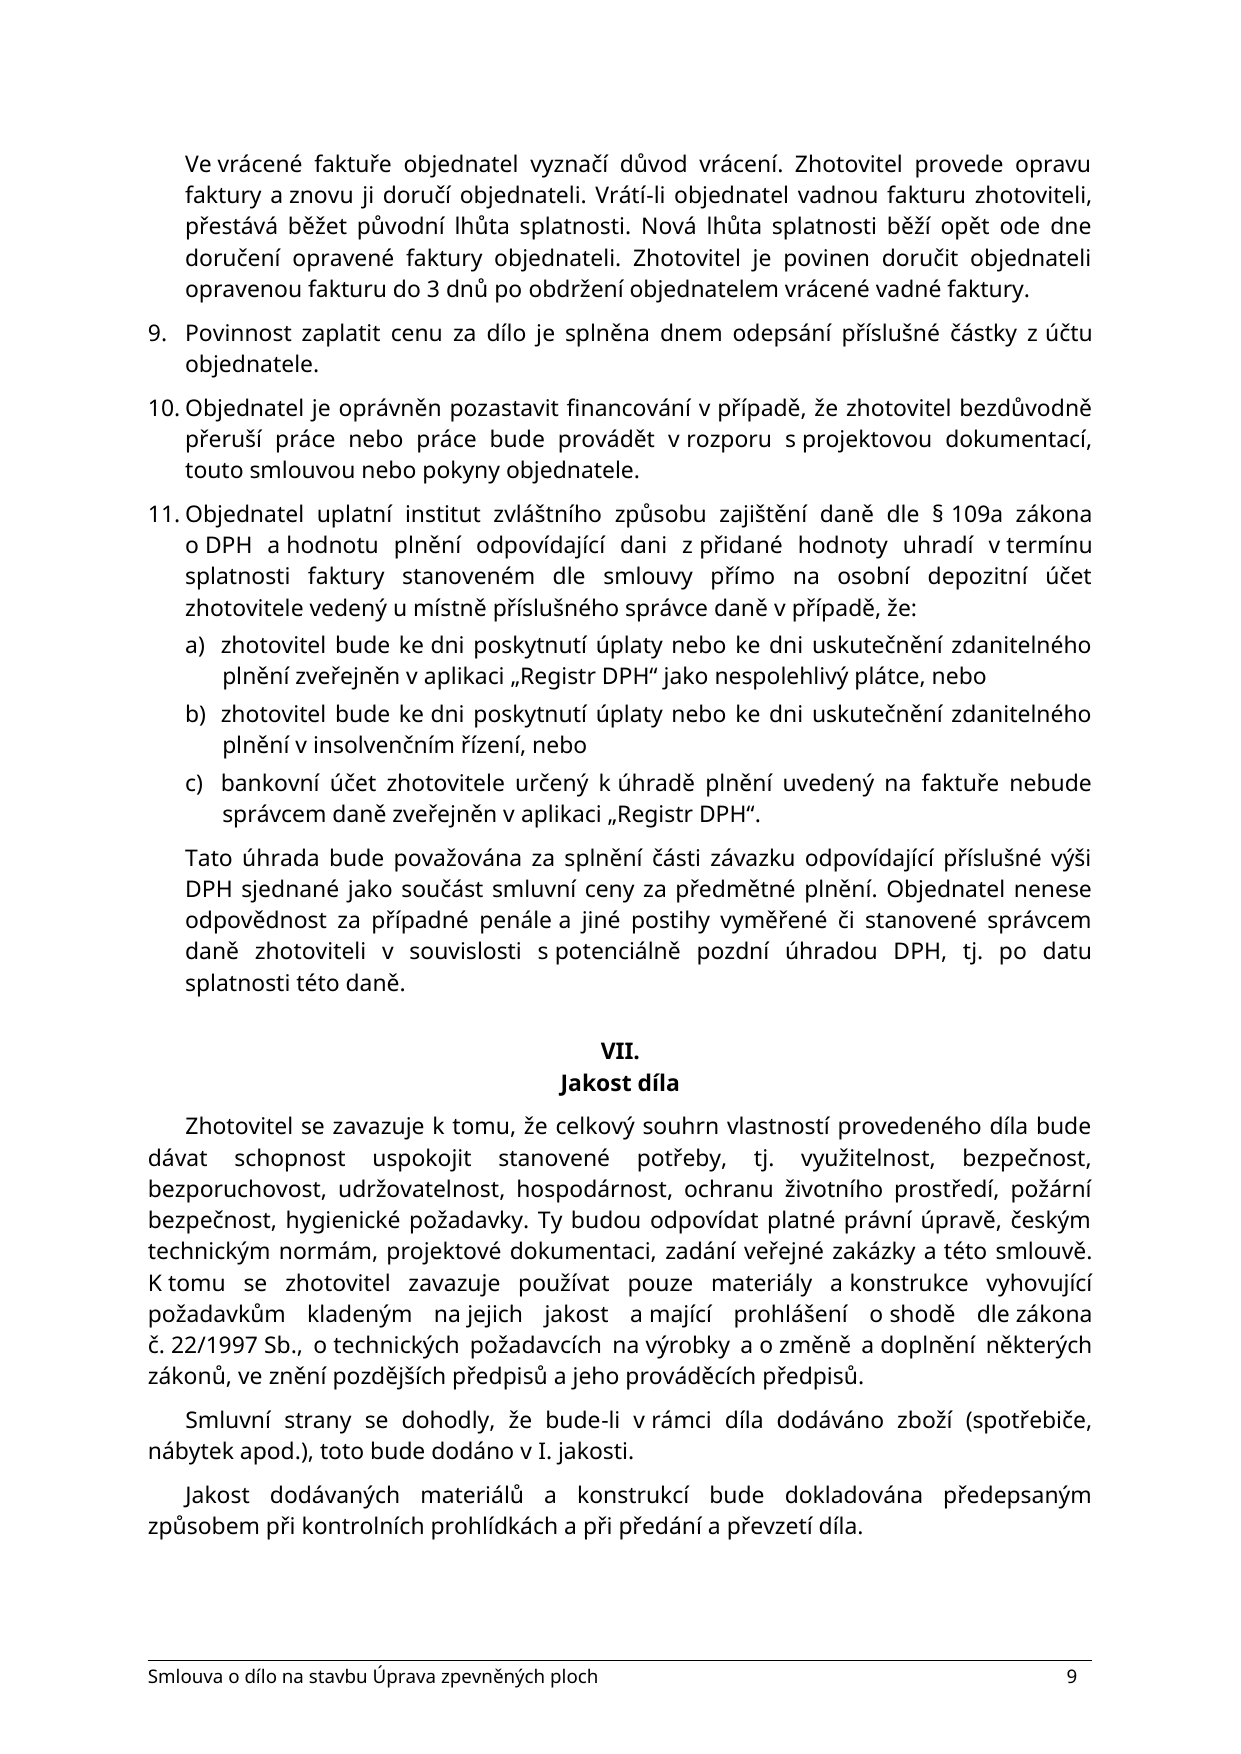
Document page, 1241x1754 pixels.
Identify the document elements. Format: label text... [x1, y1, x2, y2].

list Jakost dodávaných materiálů a konstrukcí bude dokladována předepsaným způsobem při kontrolních prohlídkách a při předání a převzetí díla. [148, 1479, 1092, 1541]
list zhotovitel bude ke dni poskytnutí úplaty nebo ke dni uskutečnění zdanitelného plnění v insolvenčním řízení, nebo [185, 698, 1092, 760]
text VII. Jakost díla [148, 1035, 1092, 1098]
text Tato úhrada bude považována za splnění části závazku odpovídající příslušné výši DPH sjednané jako součást smluvní ceny za předmětné plnění. Objednatel nenese odpovědnost za případné penále a jiné postihy vyměřené či stanovené správcem daně zhotoviteli v souvislosti s potenciálně pozdní úhradou DPH, tj. po datu splatnosti této daně. [185, 841, 1092, 998]
list bankovní účet zhotovitele určený k úhradě plnění uvedený na faktuře nebude správcem daně zveřejněn v aplikaci „Registr DPH“. [185, 766, 1092, 829]
list Povinnost zaplatit cenu za dílo je splněna dnem odepsání příslušné částky z účtu objednatele. [148, 316, 1092, 379]
list Smluvní strany se dohodly, že bude-li v rámci díla dodáváno zboží (spotřebiče, nábytek apod.), toto bude dodáno v I. jakosti. [148, 1404, 1092, 1466]
list Zhotovitel se zavazuje k tomu, že celkový souhrn vlastností provedeného díla bude dávat schopnost uspokojit stanovené potřeby, tj. využitelnost, bezpečnost, bezporuchovost, udržovatelnost, hospodárnost, ochranu životního prostředí, požární bezpečnost, hygienické požadavky. Ty budou odpovídat platné právní úpravě, českým technickým normám, projektové dokumentaci, zadání veřejné zakázky a této smlouvě. K tomu se zhotovitel zavazuje používat pouze materiály a konstrukce vyhovující požadavkům kladeným na jejich jakost a mající prohlášení o shodě dle zákona č. 22/1997 Sb., o technických požadavcích na výrobky a o změně a doplnění některých zákonů, ve znění pozdějších předpisů a jeho prováděcích předpisů. [148, 1110, 1092, 1391]
list Objednatel uplatní institut zvláštního způsobu zajištění daně dle § 109a zákona o DPH a hodnotu plnění odpovídající dani z přidané hodnoty uhradí v termínu splatnosti faktury stanoveném dle smlouvy přímo na osobní depozitní účet zhotovitele vedený u místně příslušného správce daně v případě, že: [148, 498, 1092, 623]
list zhotovitel bude ke dni poskytnutí úplaty nebo ke dni uskutečnění zdanitelného plnění zveřejněn v aplikaci „Registr DPH“ jako nespolehlivý plátce, nebo [185, 629, 1092, 691]
list Objednatel je oprávněn pozastavit financování v případě, že zhotovitel bezdůvodně přeruší práce nebo práce bude provádět v rozporu s projektovou dokumentací, touto smlouvou nebo pokyny objednatele. [148, 391, 1092, 485]
text Ve vrácené faktuře objednatel vyznačí důvod vrácení. Zhotovitel provede opravu faktury a znovu ji doručí objednateli. Vrátí-li objednatel vadnou fakturu zhotoviteli, přestává běžet původní lhůta splatnosti. Nová lhůta splatnosti běží opět ode dne doručení opravené faktury objednateli. Zhotovitel je povinen doručit objednateli opravenou fakturu do 3 dnů po obdržení objednatelem vrácené vadné faktury. [185, 148, 1092, 304]
